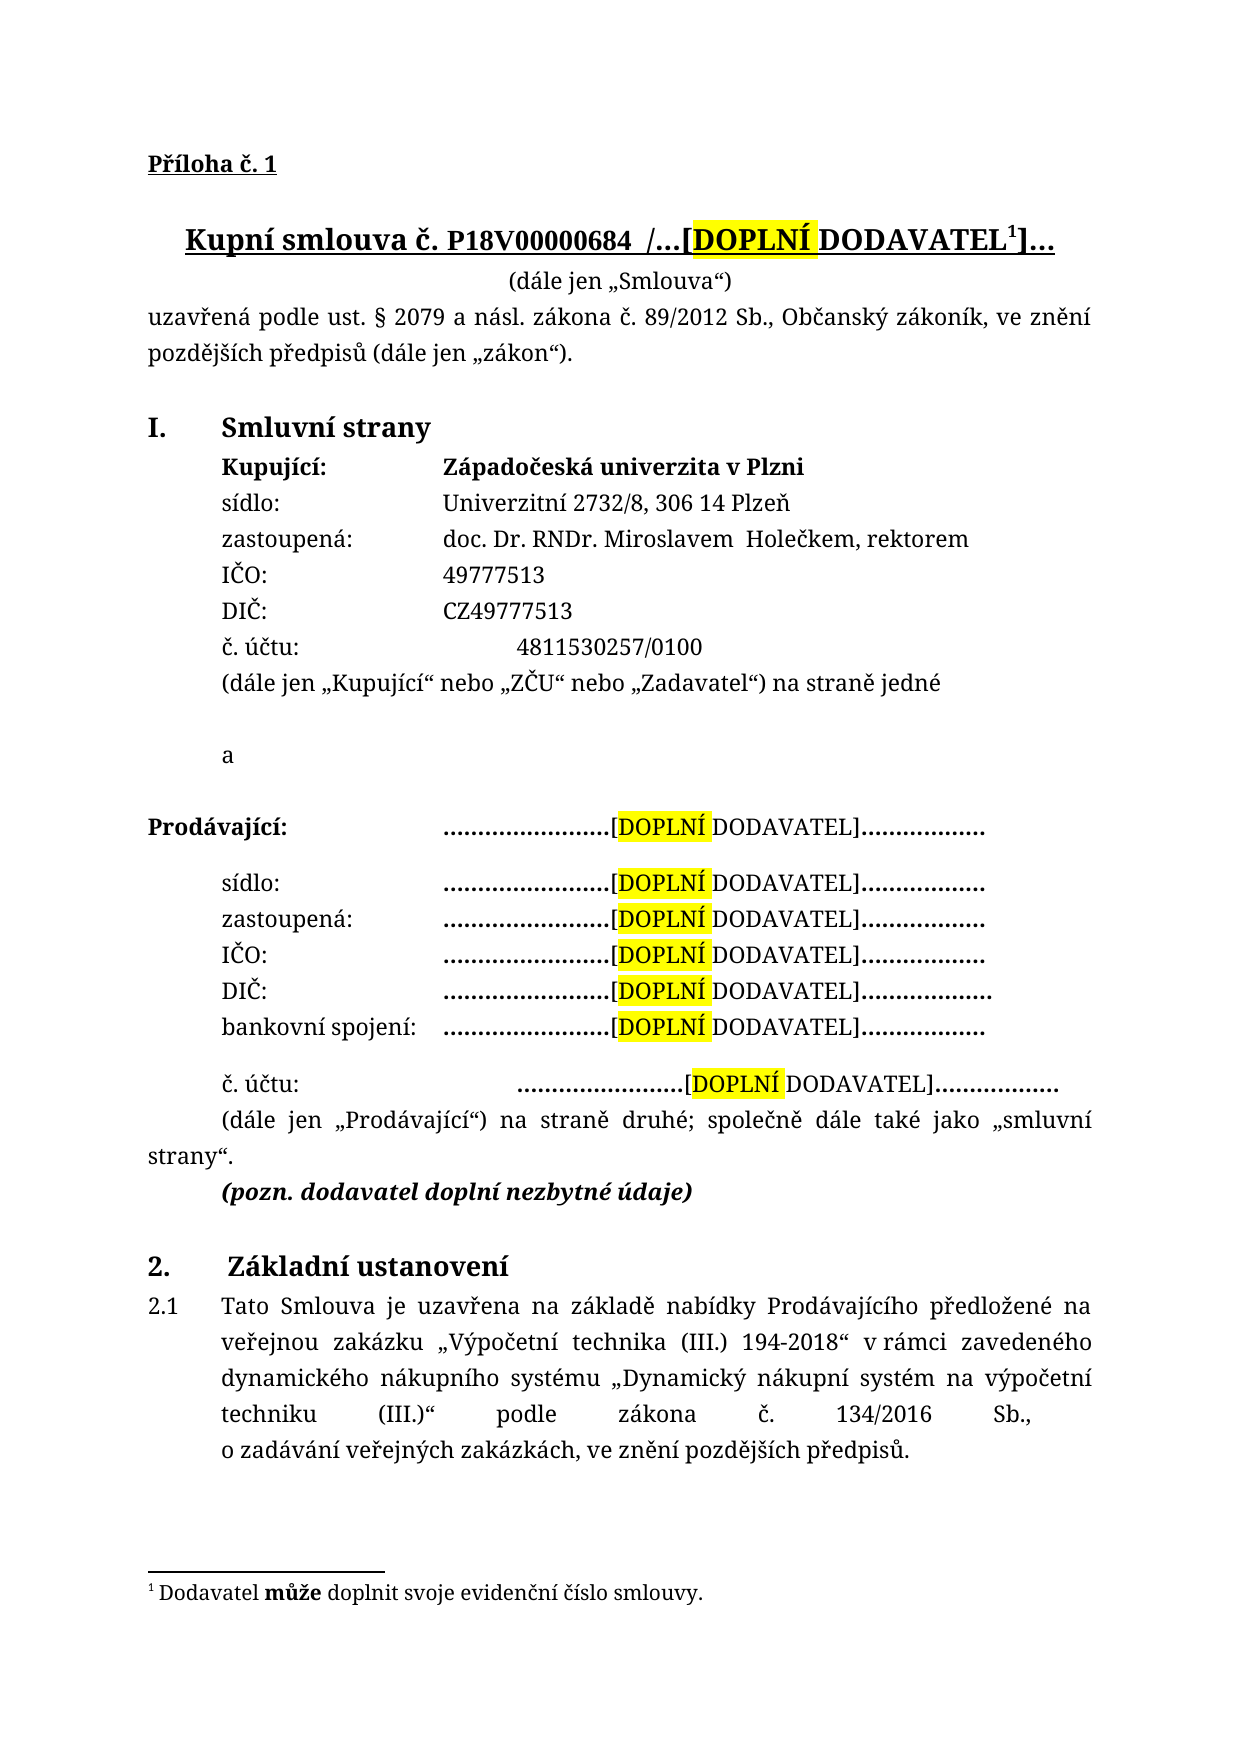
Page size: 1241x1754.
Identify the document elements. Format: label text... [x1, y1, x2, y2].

text Kupující: Západočeská univerzita v Plzni [221, 451, 1093, 482]
text zastoupená: ……………………[DOPLNÍ DODAVATEL]……………… [712, 903, 1093, 934]
text bankovní spojení: ……………………[DOPLNÍ DODAVATEL]……………… [148, 1011, 618, 1042]
text Prodávající: ……………………[DOPLNÍ DODAVATEL]……………… [712, 811, 1093, 842]
text (dále jen „Kupující“ nebo „ZČU“ nebo „Zadavatel“) na straně jedné [221, 667, 1093, 698]
text IČO: ……………………[DOPLNÍ DODAVATEL]……………… [221, 939, 618, 971]
text (pozn. dodavatel doplní nezbytné údaje) [148, 1176, 1093, 1207]
text zastoupená: doc. Dr. RNDr. Miroslavem Holečkem, rektorem [221, 523, 1093, 554]
text (dále jen „Smlouva“) [148, 265, 1093, 296]
text uzavřená podle ust. § 2079 a násl. zákona č. 89/2012 Sb., Občanský zákoník, ve znění pozdějších předpisů (dále jen „zákon“). [148, 301, 1093, 368]
text sídlo: ……………………[DOPLNÍ DODAVATEL]……………… [221, 867, 1093, 899]
text č. účtu: ……………………[DOPLNÍ DODAVATEL]……………… [785, 1068, 1093, 1099]
text IČO: 49777513 [221, 559, 1093, 590]
text č. účtu: ……………………[DOPLNÍ DODAVATEL]……………… [221, 1068, 692, 1099]
text sídlo: Univerzitní 2732/8, 306 14 Plzeň [221, 487, 1093, 518]
text zastoupená: ……………………[DOPLNÍ DODAVATEL]……………… [221, 903, 618, 934]
text 2. Základní ustanovení [148, 1248, 1093, 1284]
text (dále jen „Prodávající“) na straně druhé; společně dále také jako „smluvní strany“. [148, 1104, 1093, 1171]
text I. Smluvní strany [148, 409, 1093, 446]
text DIČ: ……………………[DOPLNÍ DODAVATEL]………………. [712, 975, 1093, 1006]
text bankovní spojení: ……………………[DOPLNÍ DODAVATEL]……………… [712, 1011, 1093, 1042]
text DIČ: ……………………[DOPLNÍ DODAVATEL]………………. [221, 975, 618, 1006]
text a [221, 739, 1093, 770]
text č. účtu: 4811530257/0100 [221, 631, 1093, 662]
text Prodávající: ……………………[DOPLNÍ DODAVATEL]……………… [148, 811, 618, 842]
text IČO: ……………………[DOPLNÍ DODAVATEL]……………… [712, 939, 1093, 971]
text DIČ: CZ49777513 [221, 595, 1093, 626]
text 2.1 Tato Smlouva je uzavřena na základě nabídky Prodávajícího předložené na veřejnou zakázku „Výpočetní technika (III.) 194-2018“ v rámci zavedeného dynamického nákupního systému „Dynamický nákupní systém na výpočetní techniku (III.)“ podle zákona č. 134/2016 Sb., o zadávání veřejných zakázkách, ve znění pozdějších předpisů. [148, 1290, 1093, 1465]
text Příloha č. 1 [148, 148, 1093, 179]
text Kupní smlouva č. P18V00000684 /...[DOPLNÍ DODAVATEL]… [148, 219, 1093, 259]
